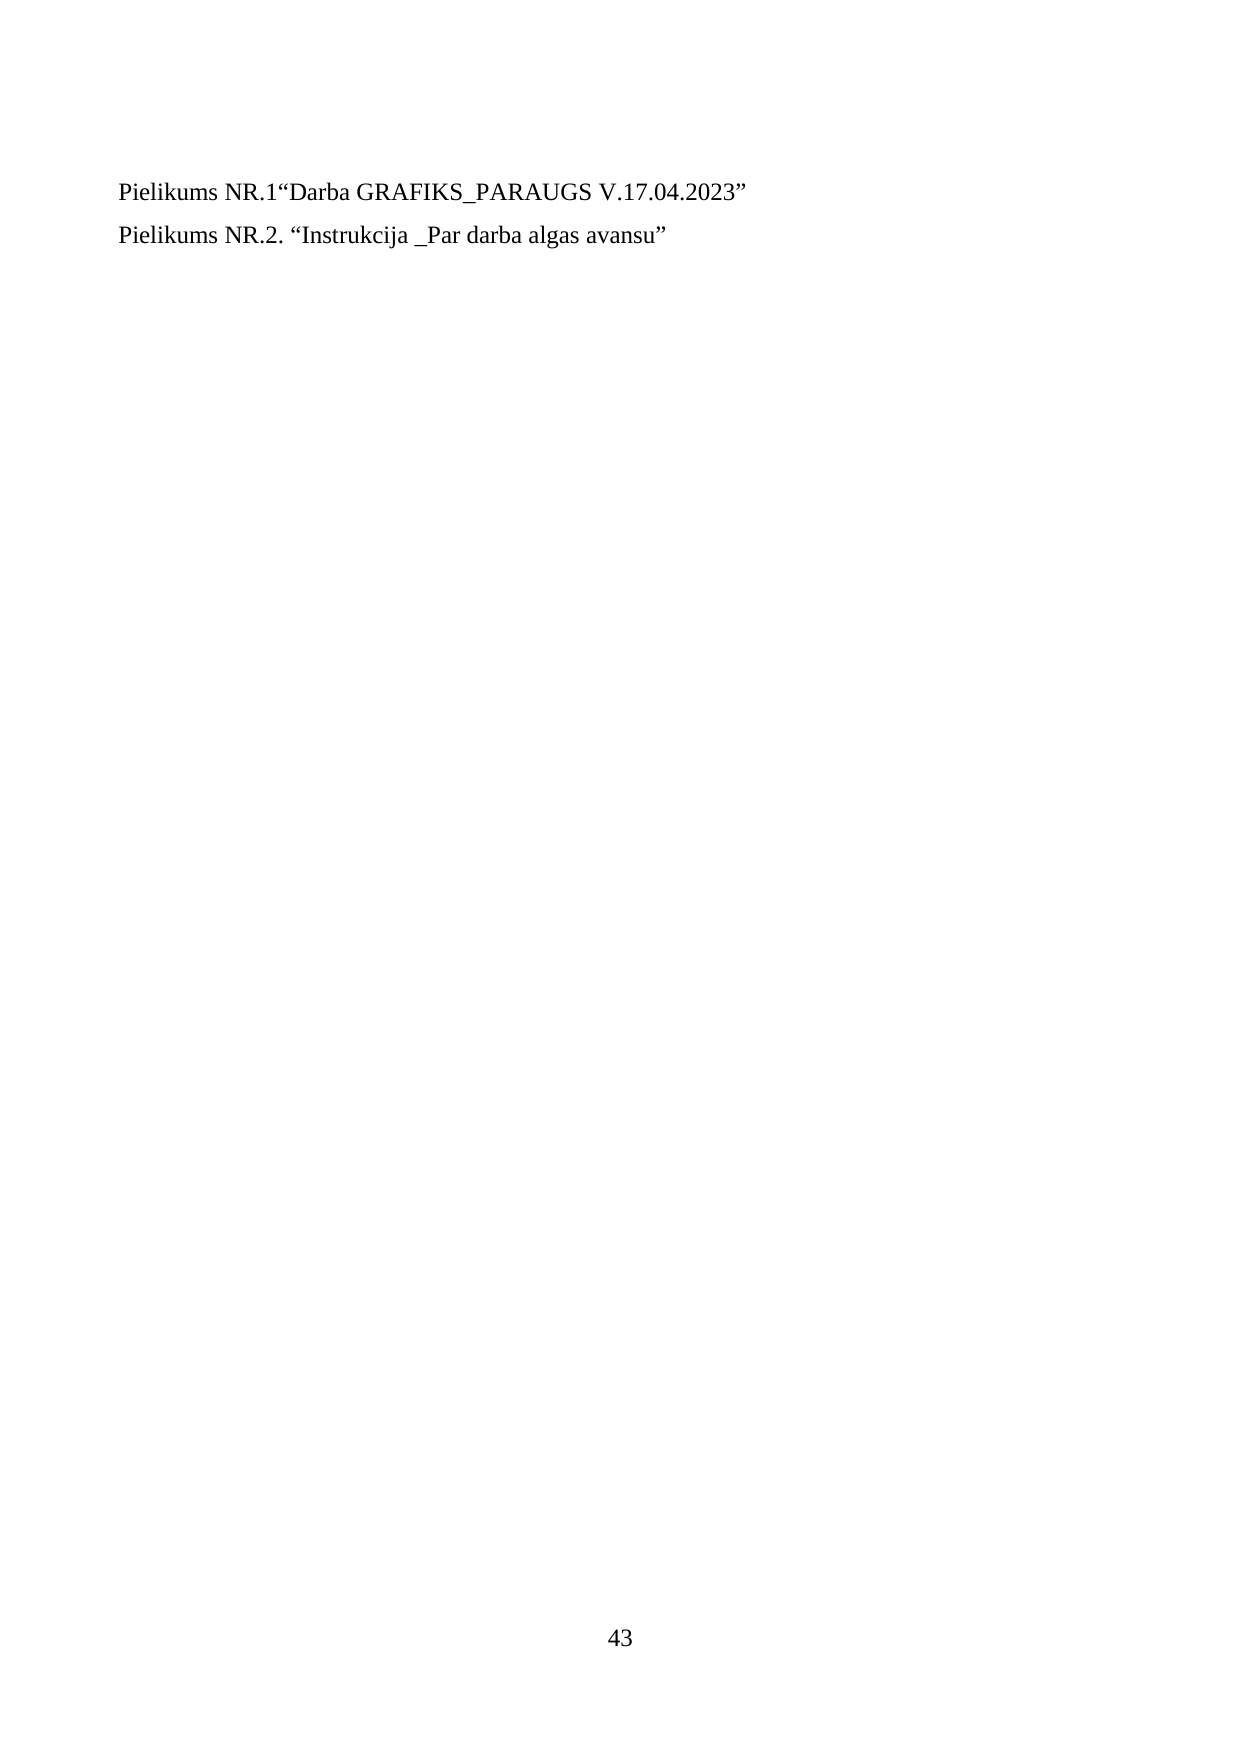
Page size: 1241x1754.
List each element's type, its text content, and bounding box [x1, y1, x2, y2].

text Pielikums NR.2. “Instrukcija _Par darba algas avansu” [118, 220, 1122, 249]
text Pielikums NR.1“Darba GRAFIKS_PARAUGS V.17.04.2023” [118, 177, 1122, 206]
